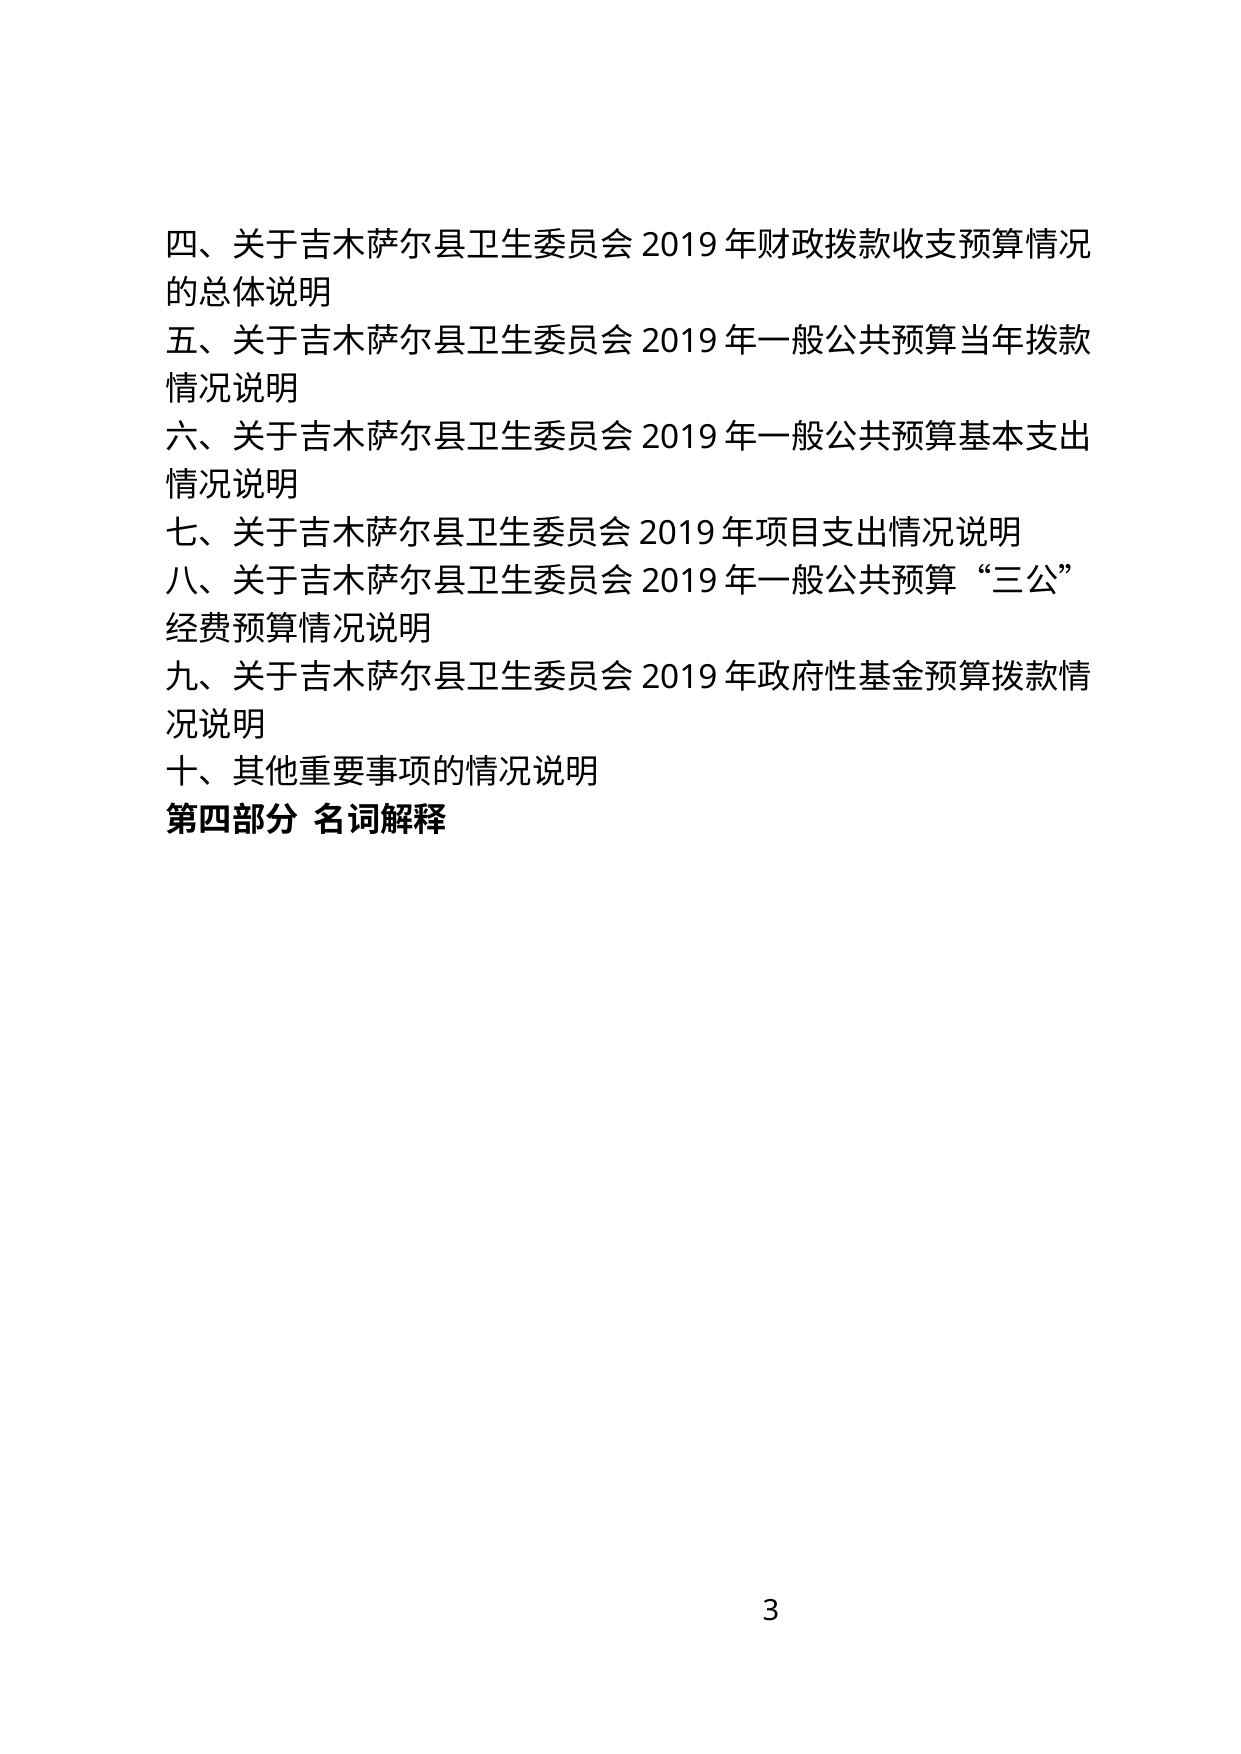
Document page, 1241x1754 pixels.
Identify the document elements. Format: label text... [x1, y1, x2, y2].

list 四、关于吉木萨尔县卫生委员会2019年财政拨款收支预算情况的总体说明 [165, 218, 1092, 314]
list 八、关于吉木萨尔县卫生委员会2019年一般公共预算“三公”经费预算情况说明 [165, 554, 1092, 650]
list 九、关于吉木萨尔县卫生委员会2019年政府性基金预算拨款情况说明 [165, 650, 1092, 746]
list 五、关于吉木萨尔县卫生委员会2019年一般公共预算当年拨款情况说明 [165, 314, 1092, 410]
list 十、其他重要事项的情况说明 [165, 746, 1092, 793]
list 七、关于吉木萨尔县卫生委员会2019年项目支出情况说明 [165, 506, 1092, 554]
list 第四部分 名词解释 [165, 793, 1092, 841]
list 六、关于吉木萨尔县卫生委员会2019年一般公共预算基本支出情况说明 [165, 410, 1092, 506]
